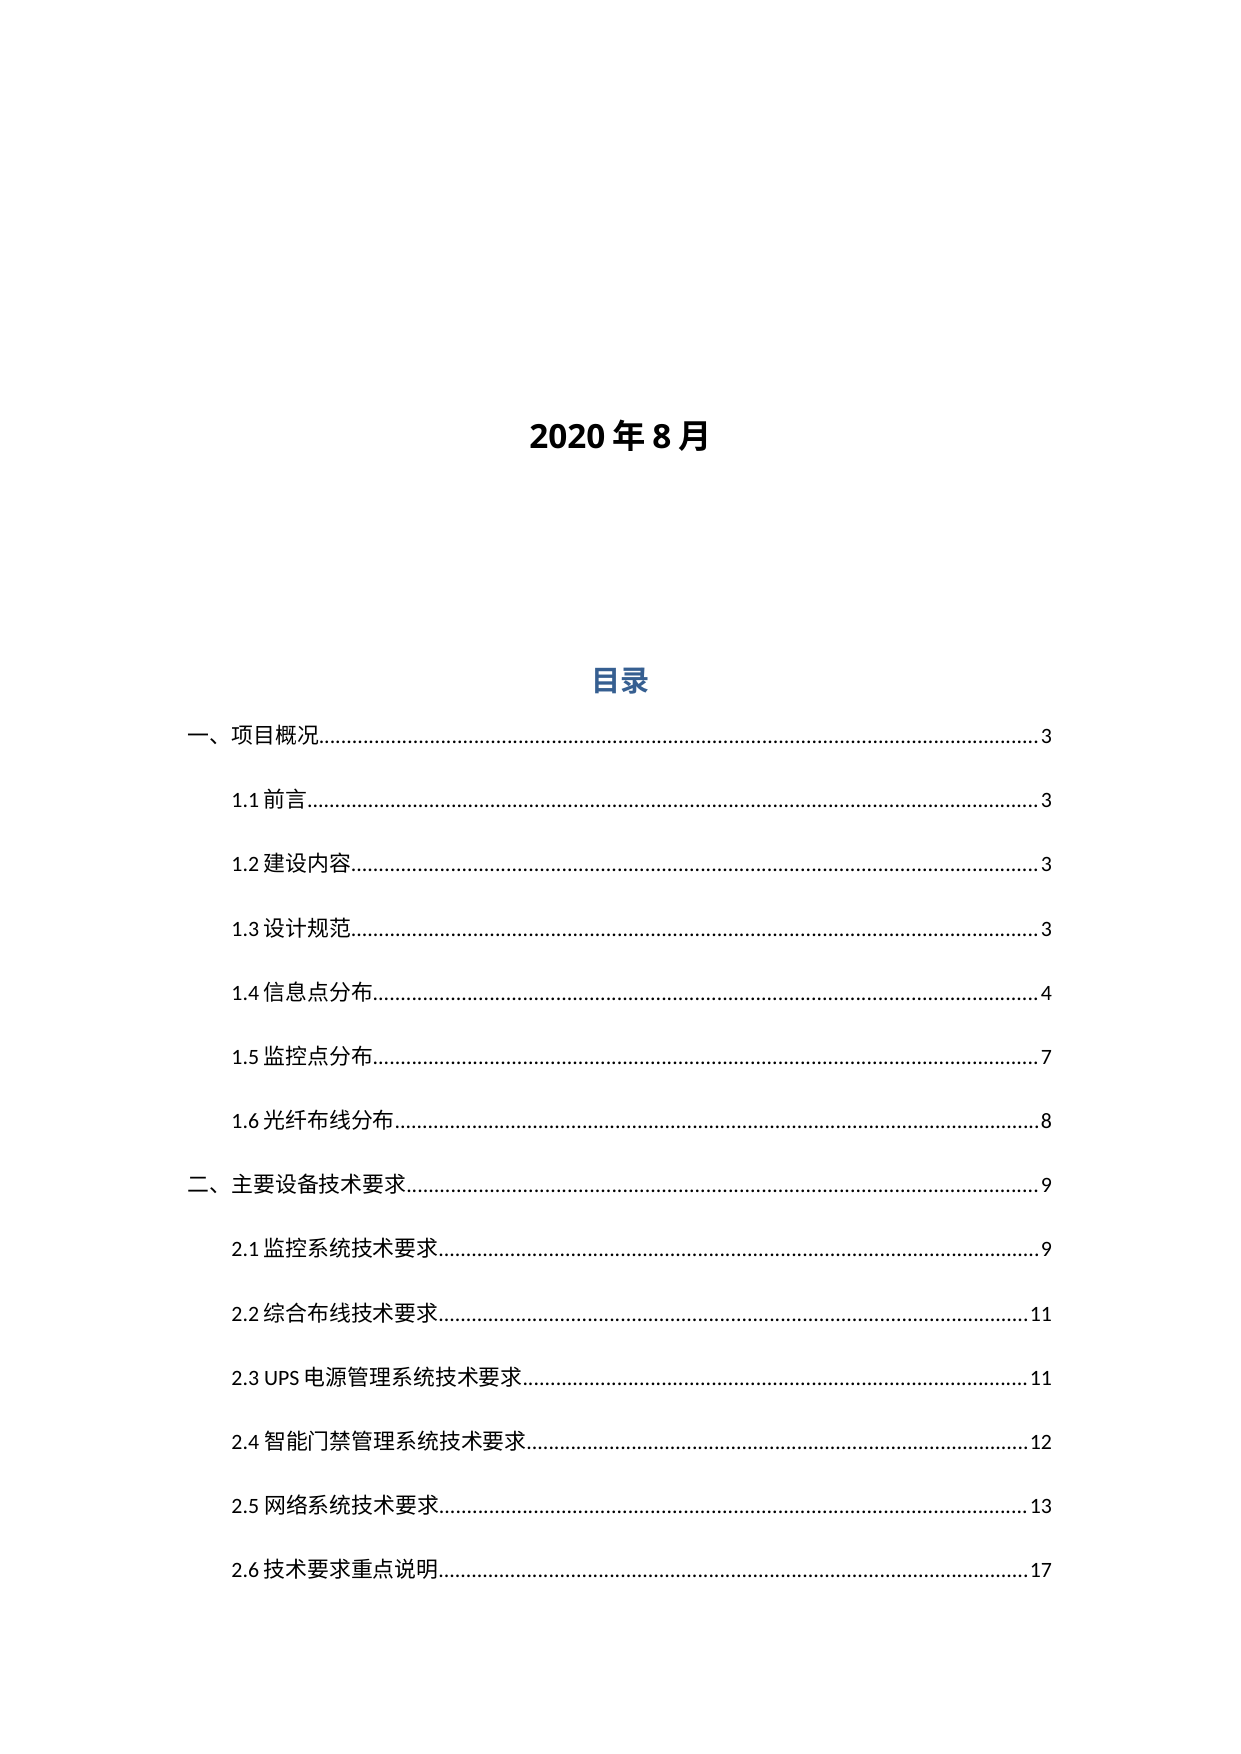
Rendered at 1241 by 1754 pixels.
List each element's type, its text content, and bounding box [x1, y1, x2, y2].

text 2020年8月 [187, 401, 1053, 466]
